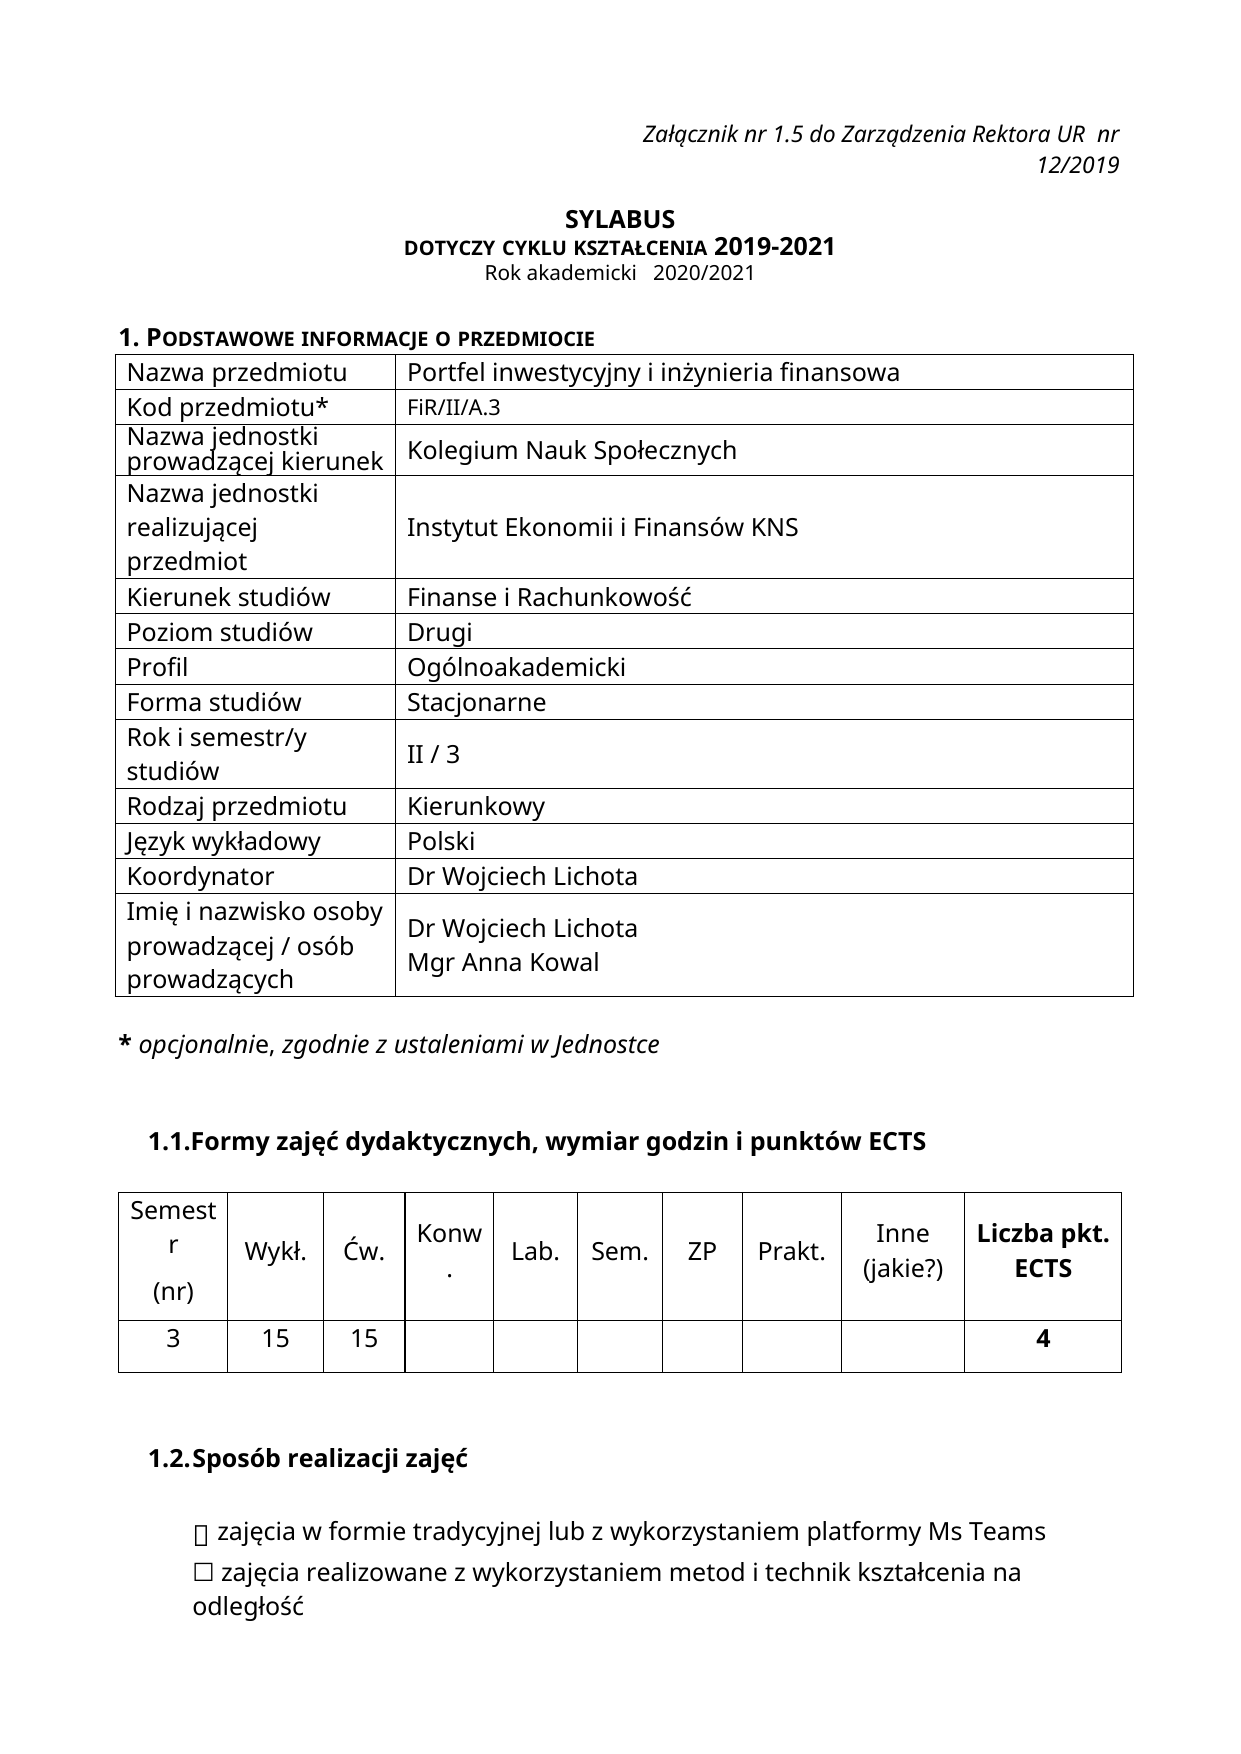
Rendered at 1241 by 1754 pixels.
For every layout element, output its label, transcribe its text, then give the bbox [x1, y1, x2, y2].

text  zajęcia w formie tradycyjnej lub z wykorzystaniem platformy Ms Teams [192, 1509, 1122, 1554]
table_cell Dr Wojciech Lichota [396, 859, 1133, 893]
table_header Ćw. [324, 1193, 404, 1320]
text SYLABUS [118, 201, 1122, 236]
table_cell Rok i semestr/y studiów [116, 720, 395, 788]
text 1.2. Sposób realizacji zajęć [148, 1441, 1122, 1475]
table_cell Profil [116, 649, 395, 683]
text Załącznik nr 1.5 do Zarządzenia Rektora UR nr 12/2019 [118, 118, 1122, 181]
table_cell Polski [396, 824, 1133, 858]
table_cell Ogólnoakademicki [396, 649, 1133, 683]
table_header Portfel inwestycyjny i inżynieria finansowa [396, 355, 1133, 389]
table_cell Kierunkowy [396, 789, 1133, 823]
table_cell Rodzaj przedmiotu [116, 789, 395, 823]
table_cell 15 [324, 1321, 404, 1372]
table_header Konw. [406, 1193, 493, 1320]
table_cell Kolegium Nauk Społecznych [396, 425, 1133, 475]
table_cell [663, 1321, 742, 1372]
table_cell [406, 1321, 493, 1372]
table_cell Język wykładowy [116, 824, 395, 858]
table_cell [842, 1321, 964, 1372]
table_header Prakt. [743, 1193, 841, 1320]
table_cell Drugi [396, 614, 1133, 648]
table_cell 3 [119, 1321, 227, 1372]
text 1. Podstawowe informacje o przedmiocie [118, 319, 1122, 354]
table_cell Kierunek studiów [116, 579, 395, 613]
table_cell 4 [965, 1321, 1121, 1372]
table_header Inne (jakie?) [842, 1193, 964, 1320]
text 1.1.Formy zajęć dydaktycznych, wymiar godzin i punktów ECTS [148, 1124, 1122, 1158]
table_header Semestr (nr) [119, 1193, 227, 1320]
table_cell Dr Wojciech Lichota Mgr Anna Kowal [396, 894, 1133, 996]
table_cell 15 [228, 1321, 323, 1372]
table_cell [578, 1321, 662, 1372]
table_header Sem. [578, 1193, 662, 1320]
table_cell Kod przedmiotu* [116, 390, 395, 424]
table_header Wykł. [228, 1193, 323, 1320]
table_cell [743, 1321, 841, 1372]
text Rok akademicki 2020/2021 [118, 261, 1122, 286]
table_cell [494, 1321, 577, 1372]
table_cell FiR/II/A.3 [396, 390, 1133, 424]
text * opcjonalnie, zgodnie z ustaleniami w Jednostce [118, 1026, 1122, 1061]
table_cell Stacjonarne [396, 685, 1133, 718]
text dotyczy cyklu kształcenia 2019-2021 [118, 236, 1122, 261]
table_cell Forma studiów [116, 685, 395, 718]
table_cell Koordynator [116, 859, 395, 893]
text ☐ zajęcia realizowane z wykorzystaniem metod i technik kształcenia na odległość [192, 1554, 1122, 1623]
table_cell Nazwa jednostki realizującej przedmiot [116, 476, 395, 578]
table_header Lab. [494, 1193, 577, 1320]
table_header ZP [663, 1193, 742, 1320]
table_cell II / 3 [396, 720, 1133, 788]
table_cell Imię i nazwisko osoby prowadzącej / osób prowadzących [116, 894, 395, 996]
table_cell Finanse i Rachunkowość [396, 579, 1133, 613]
table_header Liczba pkt. ECTS [965, 1193, 1121, 1320]
table_cell Nazwa jednostki prowadzącej kierunek [116, 425, 395, 475]
table_cell Poziom studiów [116, 614, 395, 648]
table_header Nazwa przedmiotu [116, 355, 395, 389]
table_cell Instytut Ekonomii i Finansów KNS [396, 476, 1133, 578]
